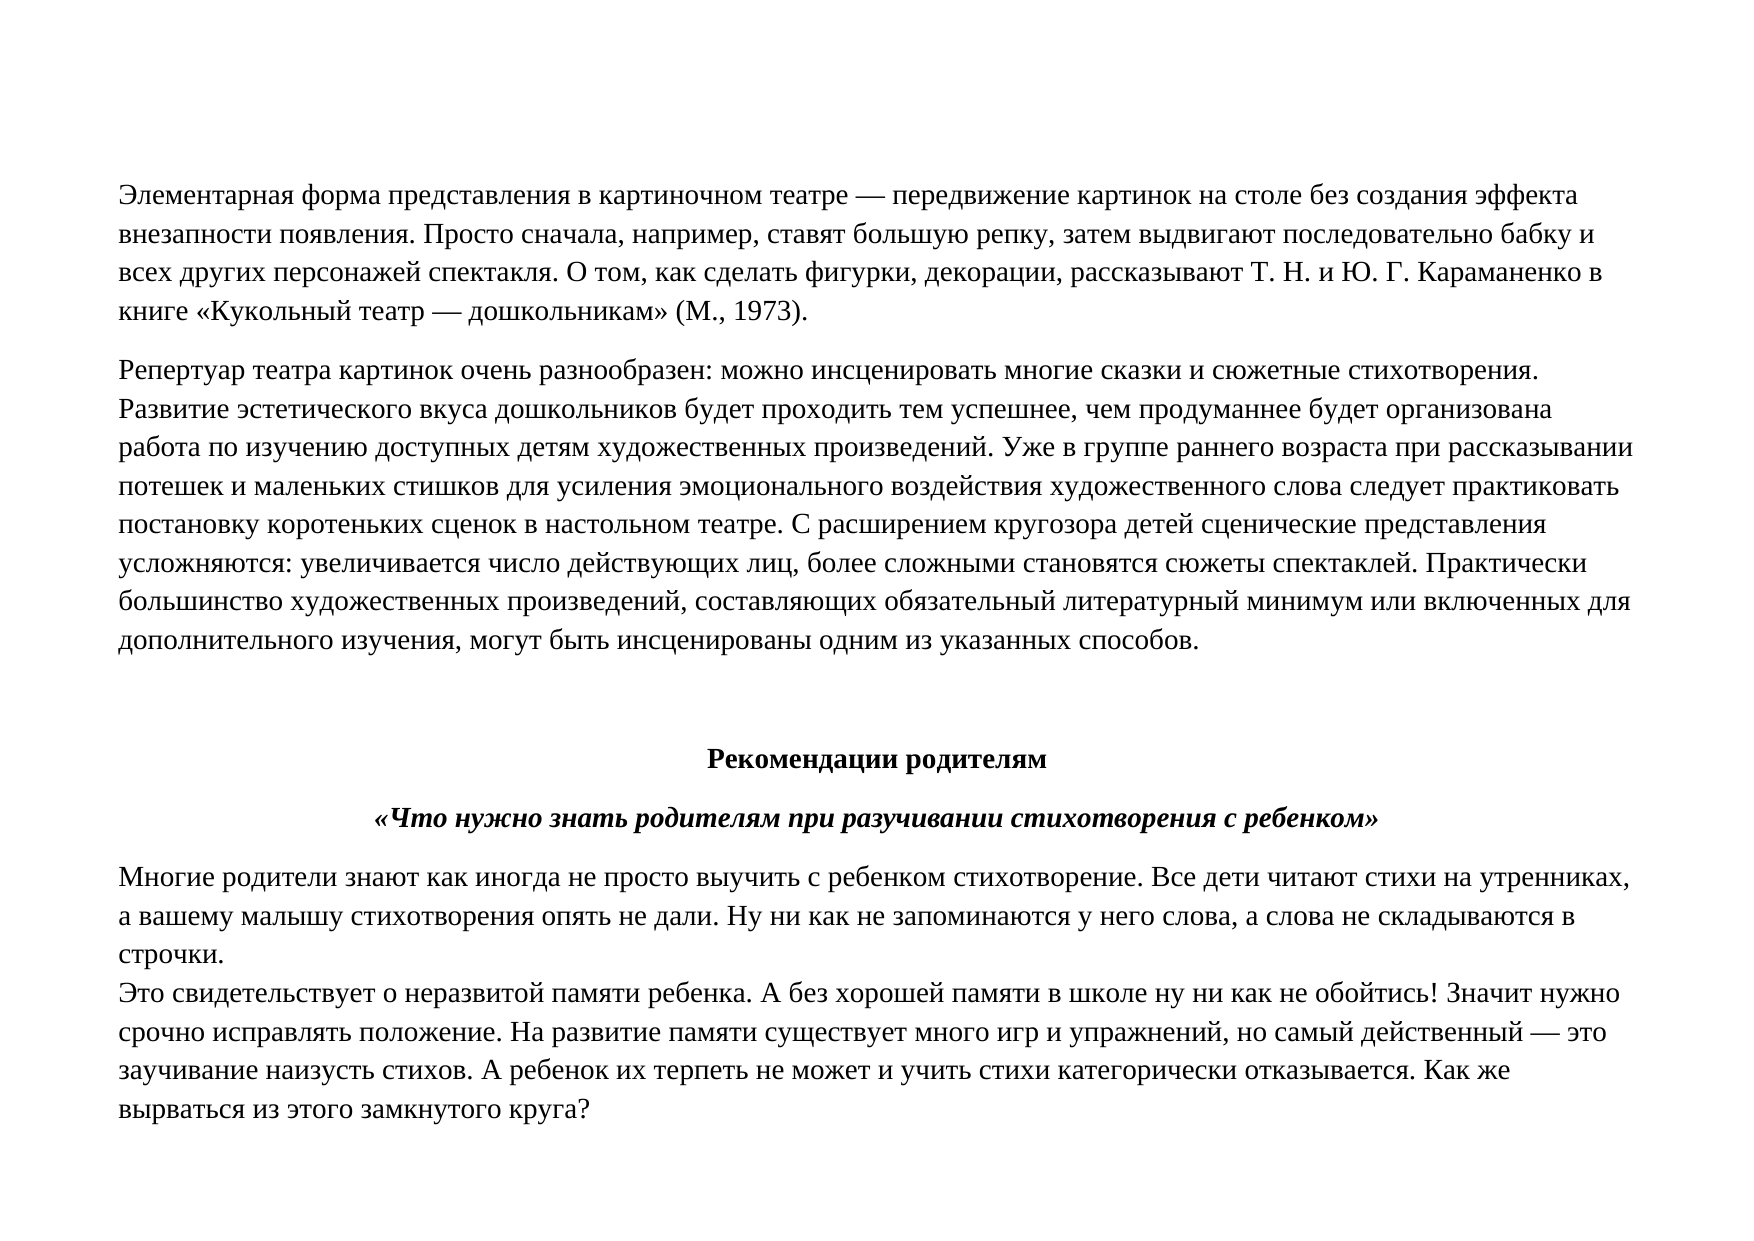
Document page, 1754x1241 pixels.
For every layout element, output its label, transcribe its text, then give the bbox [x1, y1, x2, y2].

text Репертуар театра картинок очень разнообразен: можно инсценировать многие сказки и сюжетные стихотворения. Развитие эстетического вкуса дошкольников будет проходить тем успешнее, чем продуманнее будет организована работа по изучению доступных детям художественных произведений. Уже в группе раннего возраста при рассказывании потешек и маленьких стишков для усиления эмоционального воздействия художественного слова следует практиковать постановку коротеньких сценок в настольном театре. С расширением кругозора детей сценические представления усложняются: увеличивается число действующих лиц, более сложными становятся сюжеты спектаклей. Практически большинство художественных произведений, составляющих обязательный литературный минимум или включенных для дополнительного изучения, могут быть инсценированы одним из указанных способов. [118, 352, 1636, 656]
text «Что нужно знать родителям при разучивании стихотворения с ребенком» [118, 800, 1636, 834]
text Многие родители знают как иногда не просто выучить с ребенком стихотворение. Все дети читают стихи на утренниках, а вашему малышу стихотворения опять не дали. Ну ни как не запоминаются у него слова, а слова не складываются в строчки. [118, 859, 1636, 970]
text Это свидетельствует о неразвитой памяти ребенка. А без хорошей памяти в школе ну ни как не обойтись! Значит нужно срочно исправлять положение. На развитие памяти существует много игр и упражнений, но самый действенный — это заучивание наизусть стихов. А ребенок их терпеть не может и учить стихи категорически отказывается. Как же вырваться из этого замкнутого круга? [118, 975, 1636, 1124]
text Рекомендации родителям [118, 741, 1636, 774]
text Элементарная форма представления в картиночном театре — передвижение картинок на столе без создания эффекта внезапности появления. Просто сначала, например, ставят большую репку, затем выдвигают последовательно бабку и всех других персонажей спектакля. О том, как сделать фигурки, декорации, рассказывают Т. Н. и Ю. Г. Караманенко в книге «Кукольный театр — дошкольникам» (М., 1973). [118, 177, 1636, 326]
